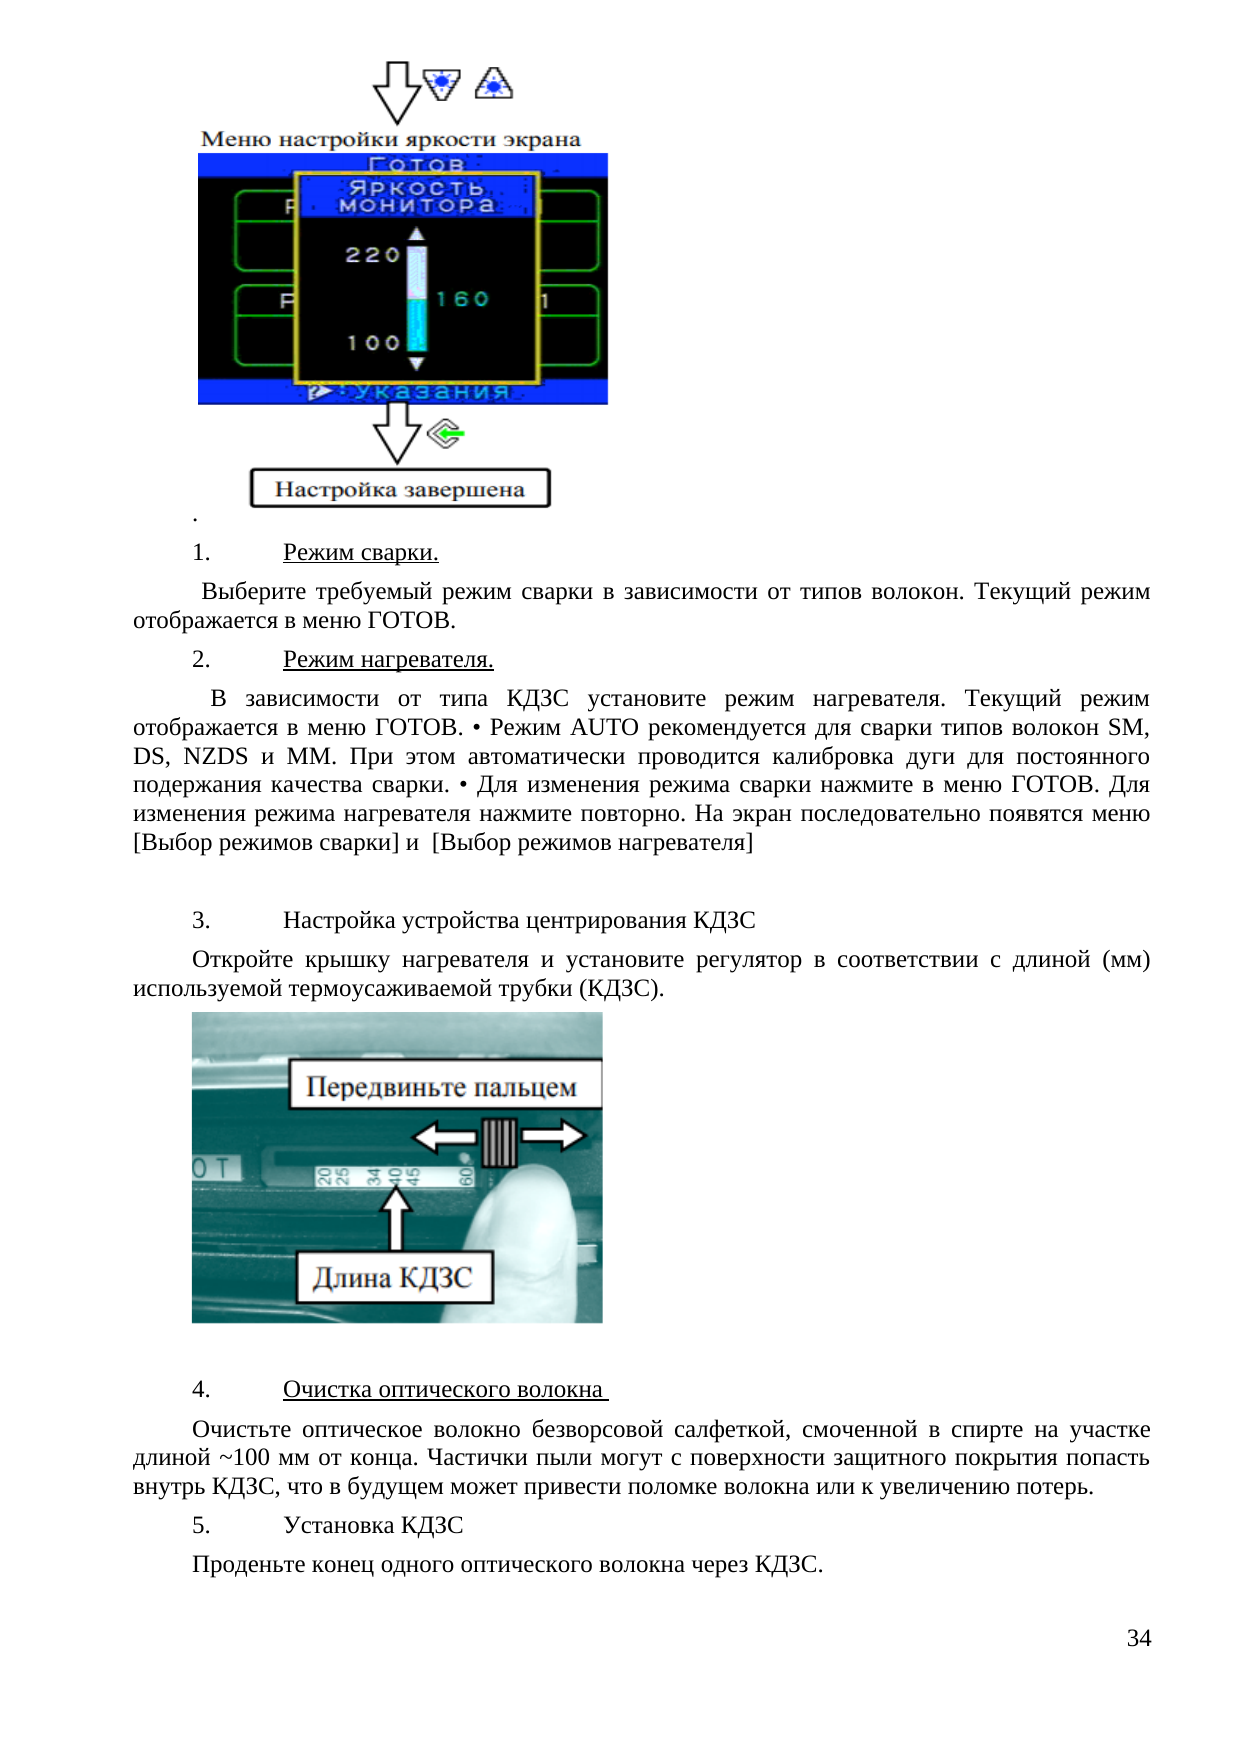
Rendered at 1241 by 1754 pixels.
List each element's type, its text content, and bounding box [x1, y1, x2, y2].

list Очистка оптического волокна [133, 1374, 1152, 1403]
text Очистьте оптическое волокно безворсовой салфеткой, смоченной в спирте на участке длиной ~100 мм от конца. Частички пыли могут с поверхности защитного покрытия попасть внутрь КДЗС, что в будущем может привести поломке волокна или к увеличению потерь. [133, 1414, 1152, 1500]
text Выберите требуемый режим сварки в зависимости от типов волокон. Текущий режим отображается в меню ГОТОВ. [133, 576, 1152, 634]
list Режим сварки. [133, 537, 1152, 566]
text В зависимости от типа КДЗС установите режим нагревателя. Текущий режим отображается в меню ГОТОВ. • Режим AUTO рекомендуется для сварки типов волокон SM, DS, NZDS и MM. При этом автоматически проводится калибровка дуги для постоянного подержания качества сварки. • Для изменения режима сварки нажмите в меню ГОТОВ. Для изменения режима нагревателя нажмите повторно. На экран последовательно появятся меню [Выбор режимов сварки] и [Выбор режимов нагревателя] [133, 683, 1152, 856]
text Откройте крышку нагревателя и установите регулятор в соответствии с длиной (мм) используемой термоусаживаемой трубки (КДЗС). [133, 944, 1152, 1002]
list Режим нагревателя. [133, 644, 1152, 673]
text Проденьте конец одного оптического волокна через КДЗС. [133, 1549, 1152, 1578]
list Установка КДЗС [133, 1510, 1152, 1539]
picture [191, 1012, 603, 1325]
picture [198, 59, 633, 522]
list Настройка устройства центрирования КДЗС [133, 905, 1152, 934]
